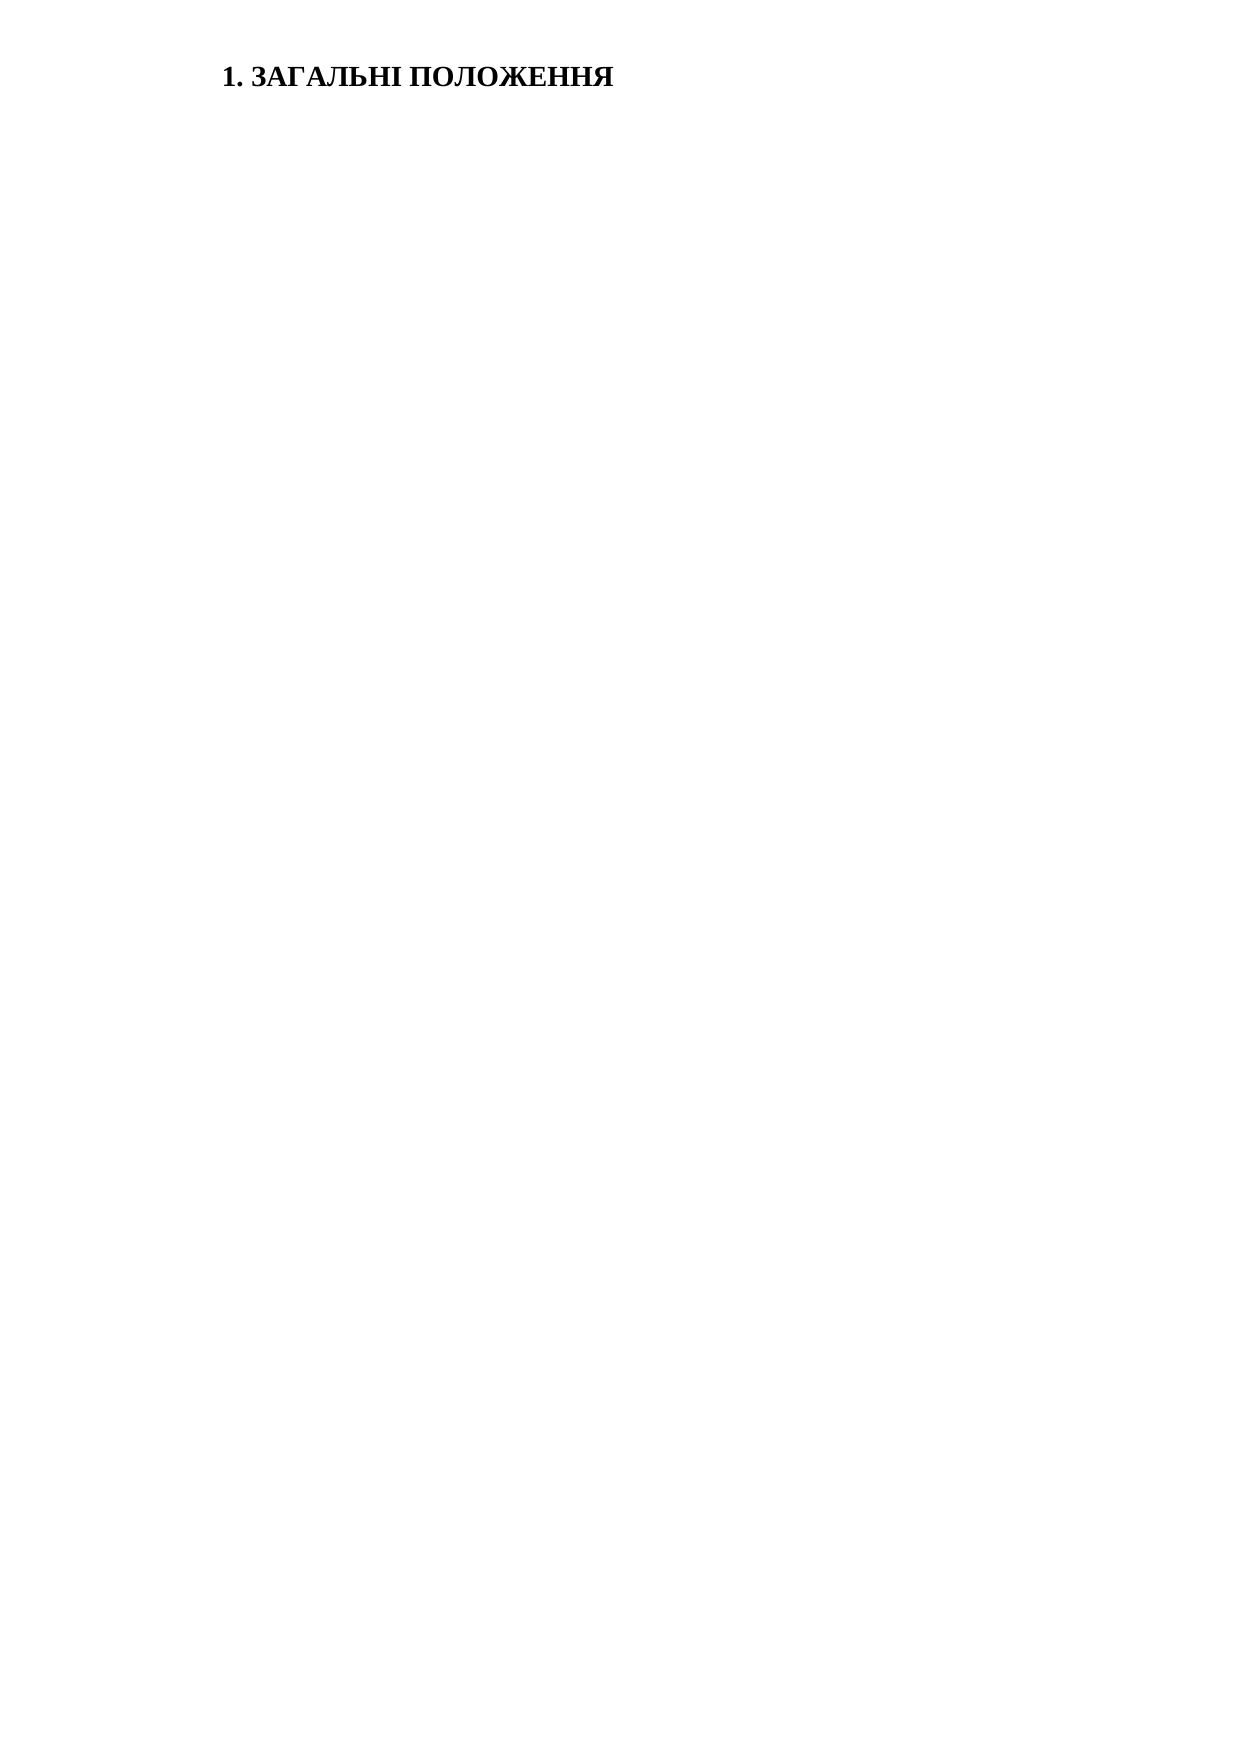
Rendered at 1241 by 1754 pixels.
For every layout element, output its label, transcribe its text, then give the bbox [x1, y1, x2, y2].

text 1. ЗАГАЛЬНІ ПОЛОЖЕННЯ [148, 59, 1152, 93]
